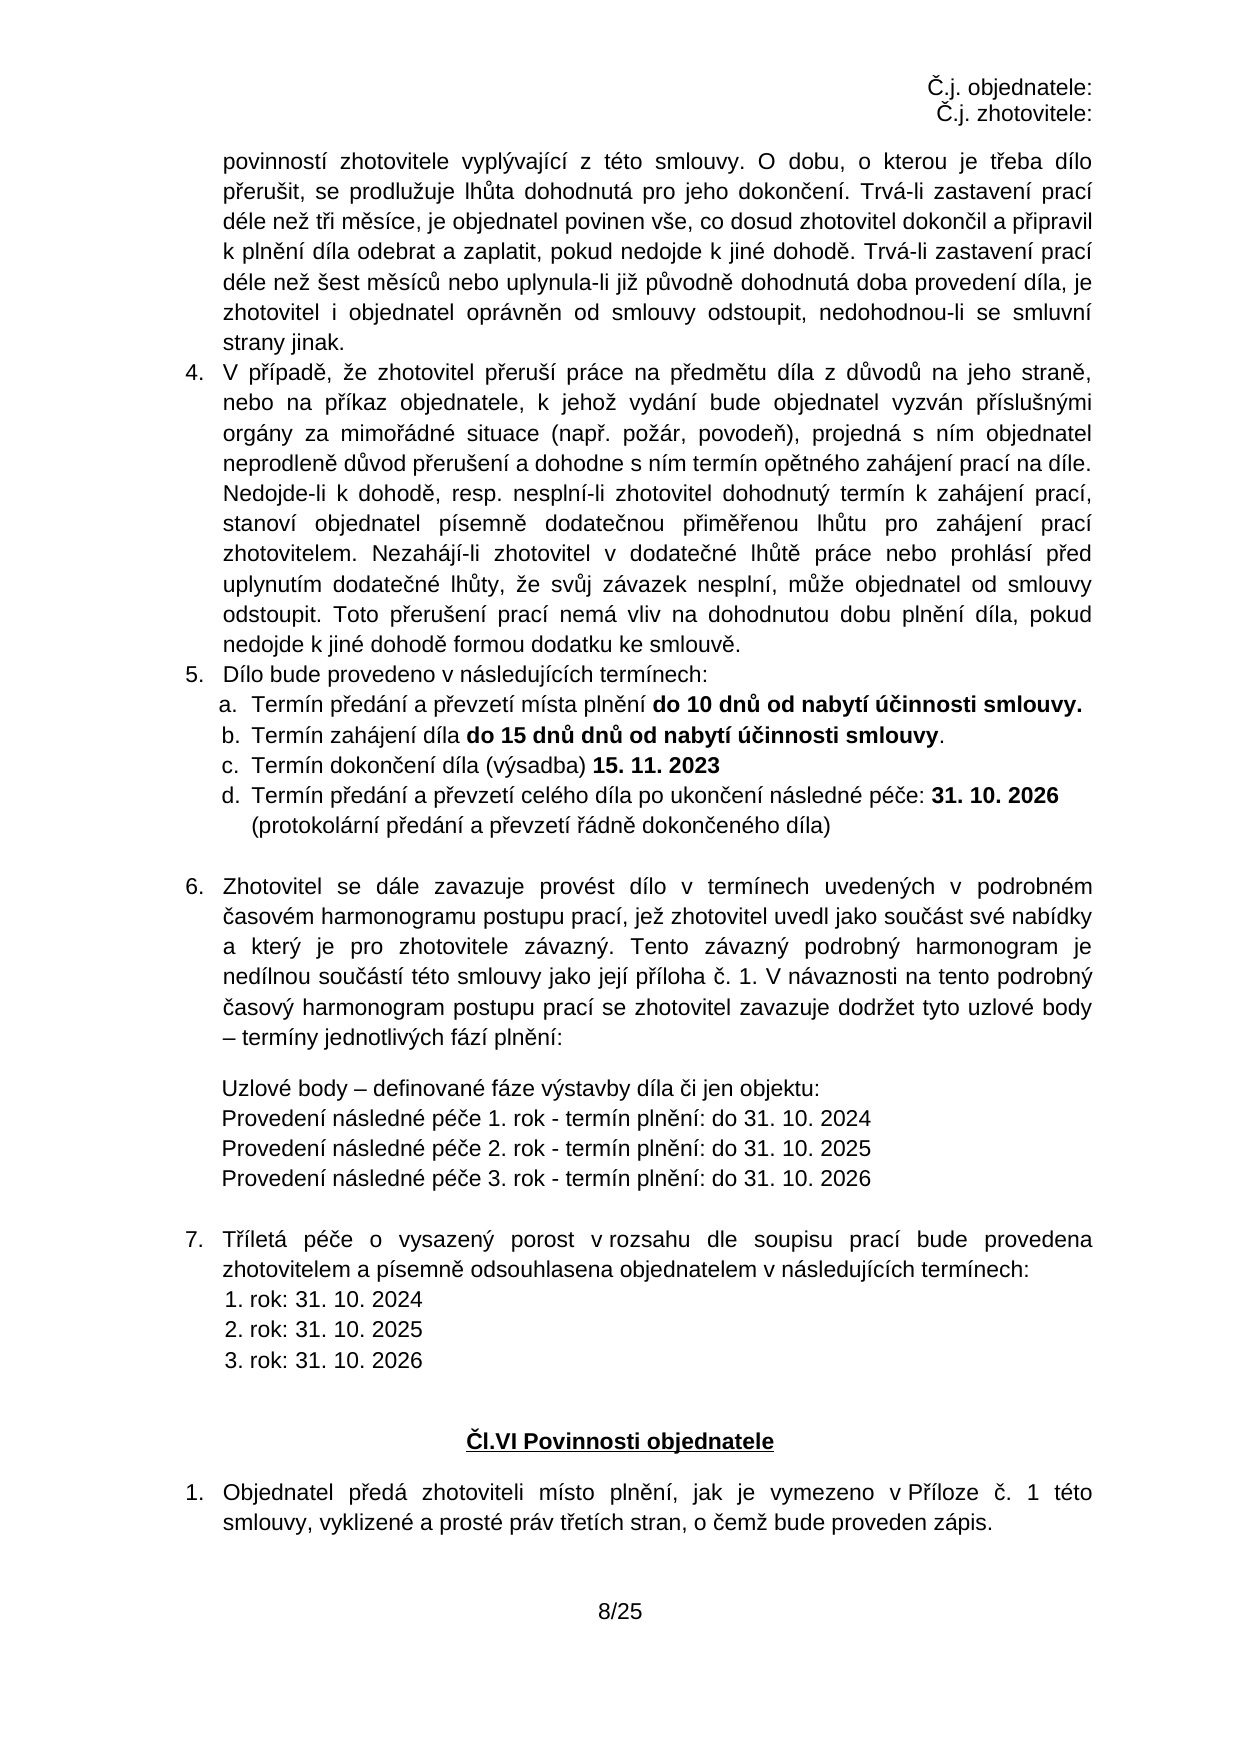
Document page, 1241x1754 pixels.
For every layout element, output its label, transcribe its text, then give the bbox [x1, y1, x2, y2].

list Termín zahájení díla do 15 dnů dnů od nabytí účinnosti smlouvy. [221, 722, 1093, 748]
text 3. rok: 31. 10. 2026 [224, 1347, 1093, 1373]
list V případě, že zhotovitel přeruší práce na předmětu díla z důvodů na jeho straně, nebo na příkaz objednatele, k jehož vydání bude objednatel vyzván příslušnými orgány za mimořádné situace (např. požár, povodeň), projedná s ním objednatel neprodleně důvod přerušení a dohodne s ním termín opětného zahájení prací na díle. Nedojde-li k dohodě, resp. nesplní-li zhotovitel dohodnutý termín k zahájení prací, stanoví objednatel písemně dodatečnou přiměřenou lhůtu pro zahájení prací zhotovitelem. Nezahájí-li zhotovitel v dodatečné lhůtě práce nebo prohlásí před uplynutím dodatečné lhůty, že svůj závazek nesplní, může objednatel od smlouvy odstoupit. Toto přerušení prací nemá vliv na dohodnutou dobu plnění díla, pokud nedojde k jiné dohodě formou dodatku ke smlouvě. [185, 359, 1093, 657]
text Provedení následné péče 1. rok - termín plnění: do 31. 10. 2024 [221, 1105, 1093, 1131]
text Uzlové body – definované fáze výstavby díla či jen objektu: [148, 1075, 1093, 1101]
list Termín dokončení díla (výsadba) 15. 11. 2023 [221, 752, 1093, 778]
list Termín předání a převzetí místa plnění do 10 dnů od nabytí účinnosti smlouvy. [218, 691, 1093, 718]
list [185, 148, 1093, 355]
list Termín předání a převzetí celého díla po ukončení následné péče: 31. 10. 2026 [221, 782, 1093, 808]
list Dílo bude provedeno v následujících termínech: [185, 661, 1093, 687]
list Objednatel předá zhotoviteli místo plnění, jak je vymezeno v Příloze č. 1 této smlouvy, vyklizené a prosté práv třetích stran, o čemž bude proveden zápis. [185, 1479, 1093, 1535]
text 1. rok: 31. 10. 2024 [224, 1286, 1093, 1312]
list Tříletá péče o vysazený porost v rozsahu dle soupisu prací bude provedena zhotovitelem a písemně odsouhlasena objednatelem v následujících termínech: [185, 1226, 1093, 1282]
text Čl.VI Povinnosti objednatele [148, 1428, 1093, 1454]
list Zhotovitel se dále zavazuje provést dílo v termínech uvedených v podrobném časovém harmonogramu postupu prací, jež zhotovitel uvedl jako součást své nabídky a který je pro zhotovitele závazný. Tento závazný podrobný harmonogram je nedílnou součástí této smlouvy jako její příloha č. 1. V návaznosti na tento podrobný časový harmonogram postupu prací se zhotovitel zavazuje dodržet tyto uzlové body – termíny jednotlivých fází plnění: [185, 873, 1093, 1050]
text Provedení následné péče 2. rok - termín plnění: do 31. 10. 2025 [221, 1135, 1093, 1161]
text Provedení následné péče 3. rok - termín plnění: do 31. 10. 2026 [221, 1165, 1093, 1192]
list (protokolární předání a převzetí řádně dokončeného díla) [251, 812, 1093, 838]
text 2. rok: 31. 10. 2025 [224, 1316, 1093, 1343]
